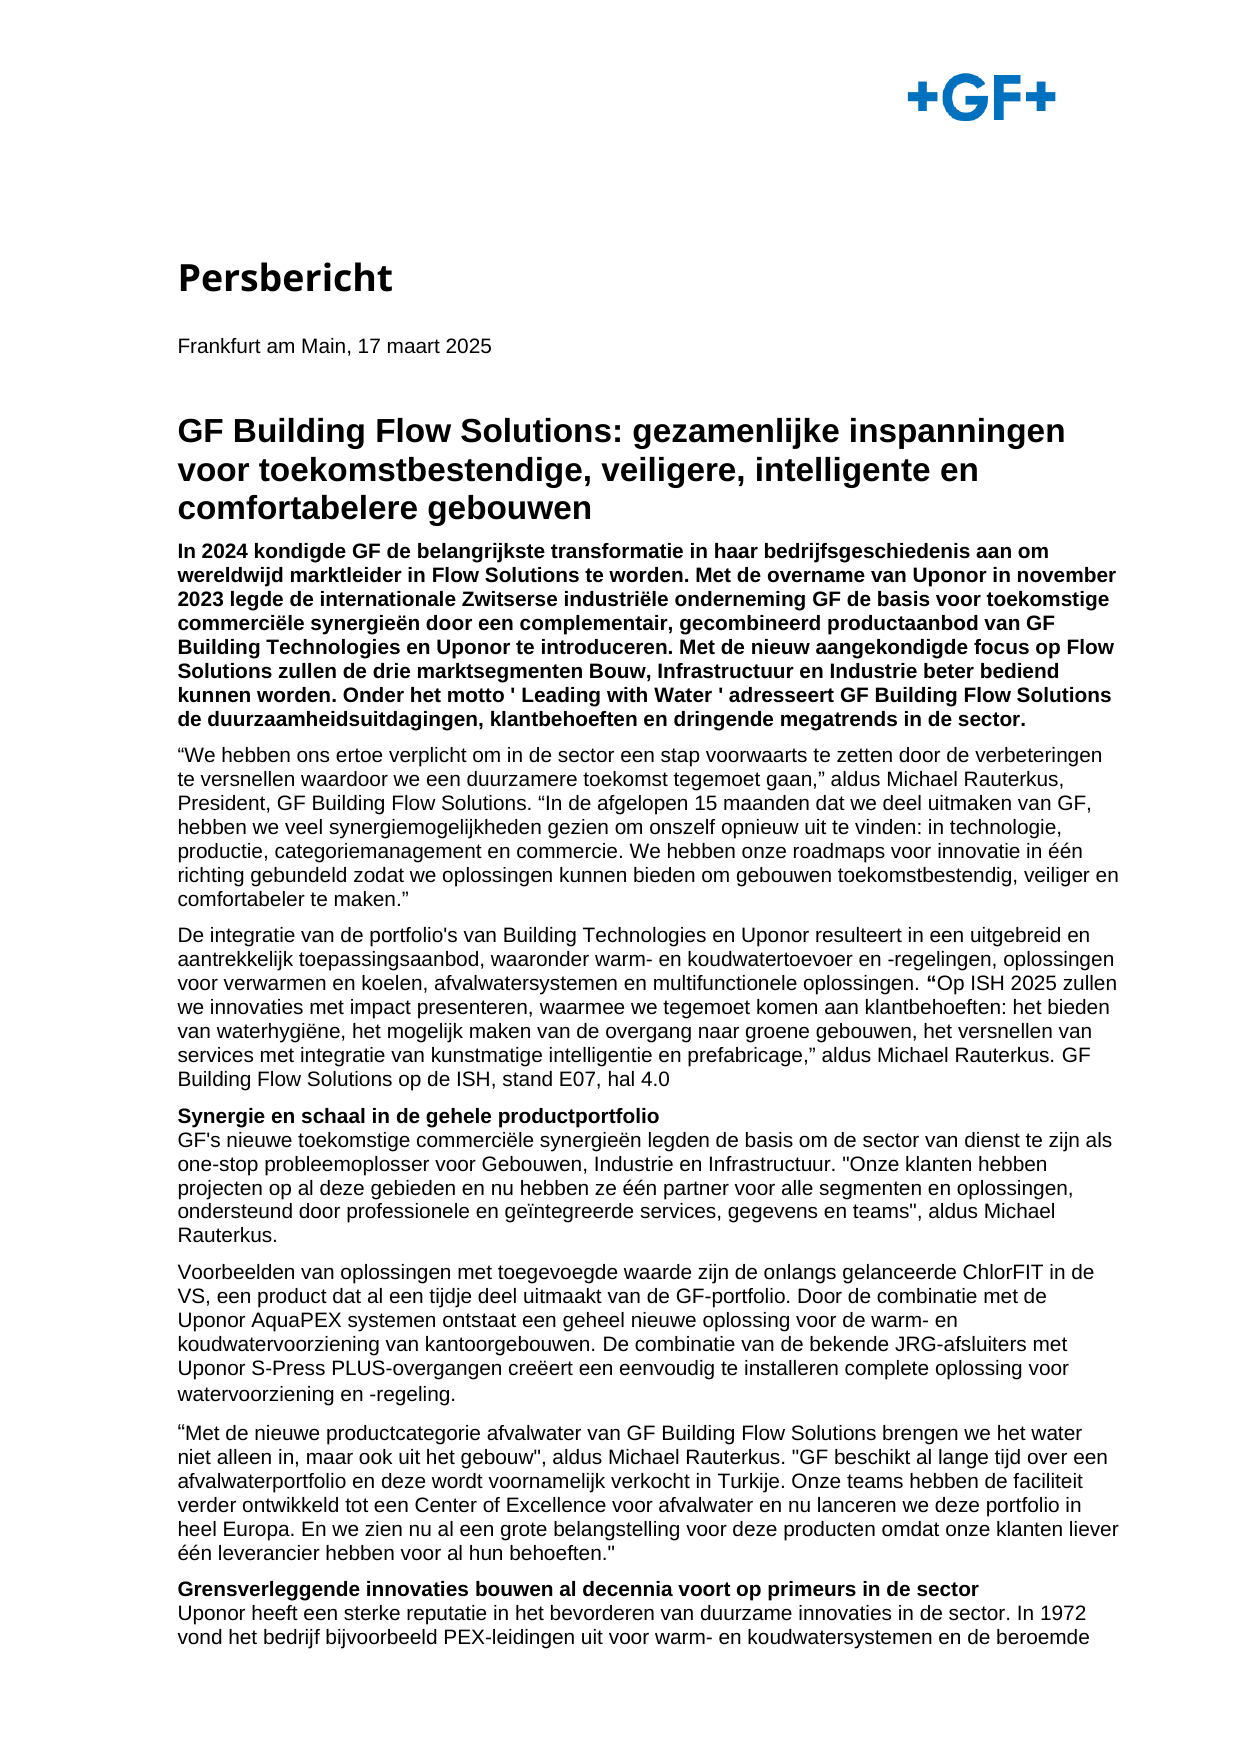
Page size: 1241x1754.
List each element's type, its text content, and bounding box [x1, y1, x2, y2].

table_cell Frankfurt am Main, 17 maart 2025 [177, 334, 571, 363]
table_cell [177, 363, 1121, 1649]
picture [907, 73, 1056, 121]
table_header Persbericht [177, 251, 683, 334]
